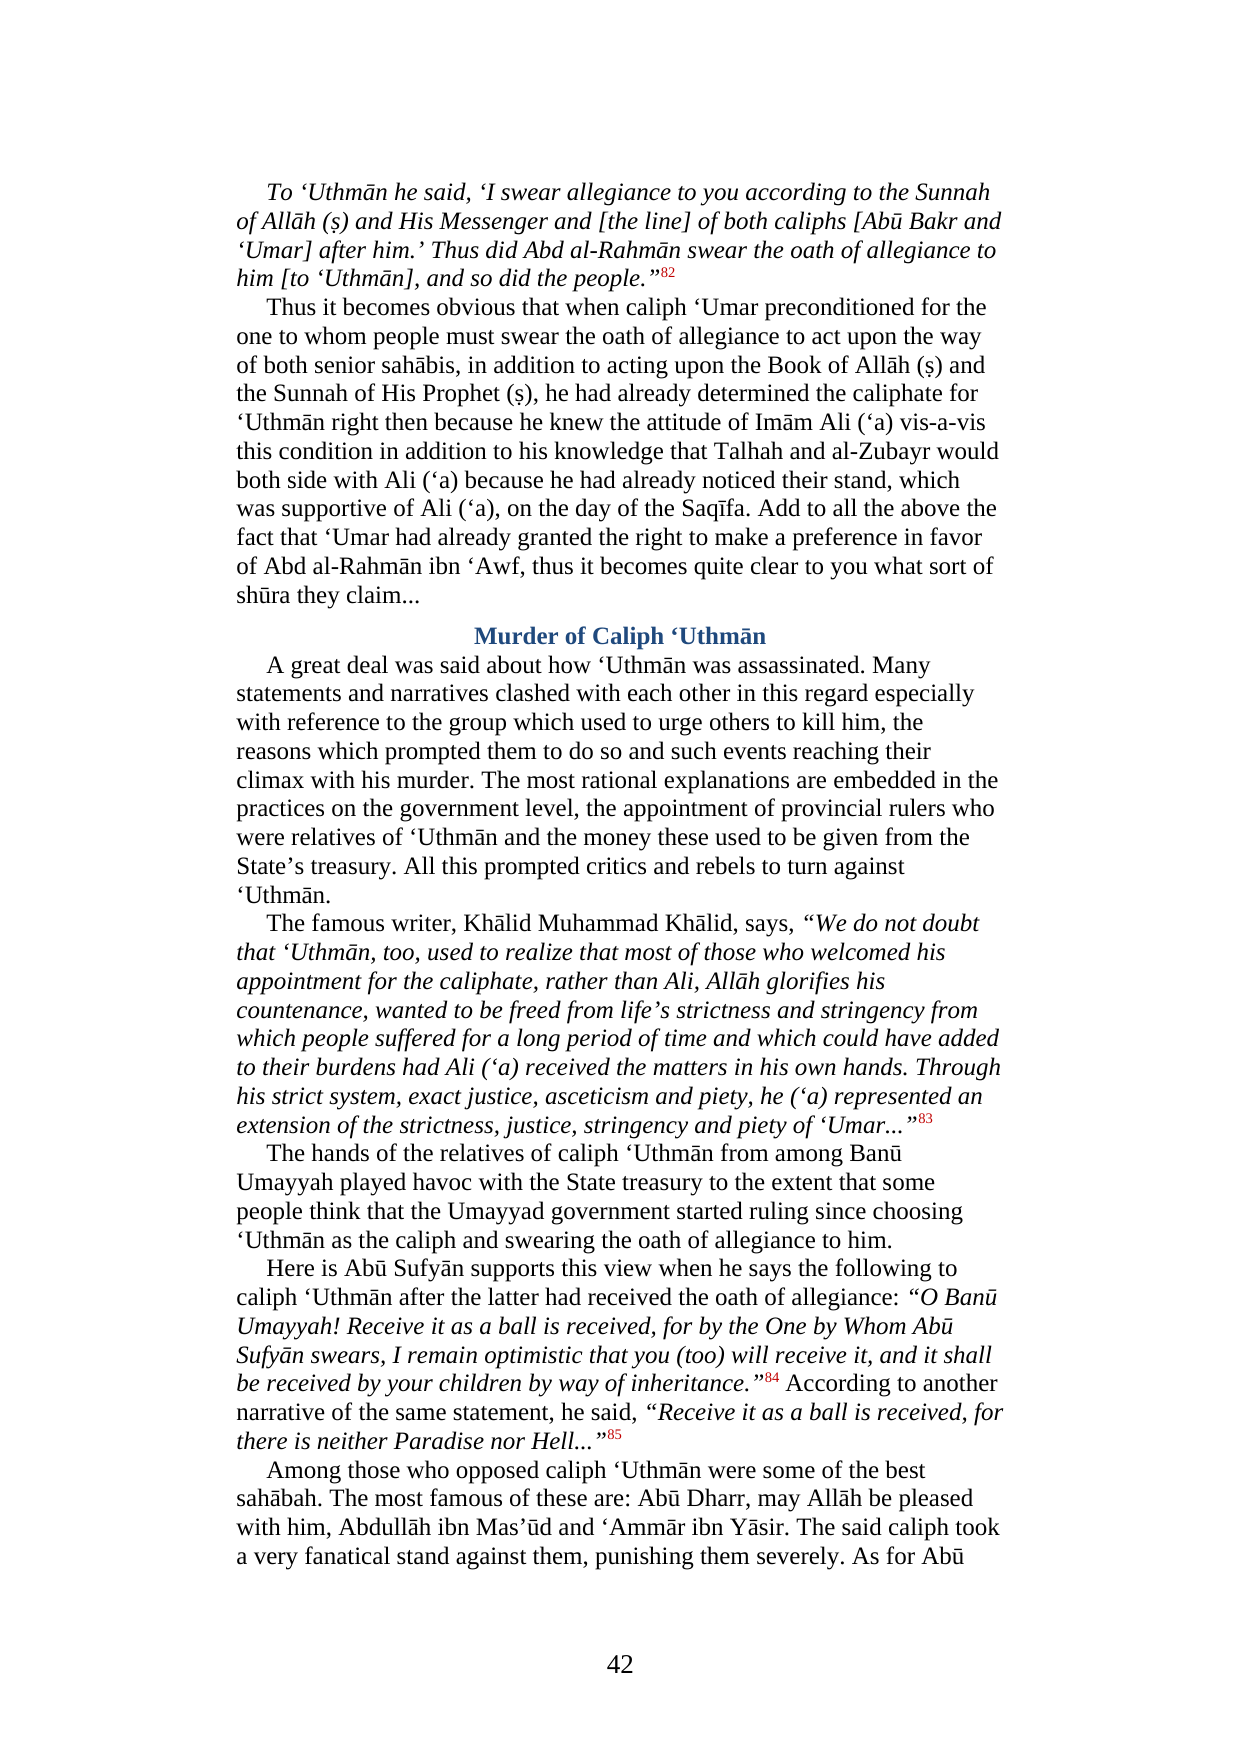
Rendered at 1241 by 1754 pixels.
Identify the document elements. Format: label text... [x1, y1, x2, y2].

text To ‘Uthmān he said, ‘I swear allegiance to you according to the Sunnah of Allāh (ṣ) and His Messenger and [the line] of both caliphs [Abū Bakr and ‘Umar] after him.’ Thus did Abd al-Rahmān swear the oath of allegiance to him [to ‘Uthmān], and so did the people.”82 [236, 177, 1004, 292]
subtitle Murder of Caliph ‘Uthmān [236, 621, 1004, 650]
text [236, 1455, 1004, 1570]
text A great deal was said about how ‘Uthmān was assassinated. Many statements and narratives clashed with each other in this regard especially with reference to the group which used to urge others to kill him, the reasons which prompted them to do so and such events reaching their climax with his murder. The most rational explanations are embedded in the practices on the government level, the appointment of provincial rulers who were relatives of ‘Uthmān and the money these used to be given from the State’s treasury. All this prompted critics and rebels to turn against ‘Uthmān. [236, 650, 1004, 908]
text Here is Abū Sufyān supports this view when he says the following to caliph ‘Uthmān after the latter had received the oath of allegiance: “O Banū Umayyah! Receive it as a ball is received, for by the One by Whom Abū Sufyān swears, I remain optimistic that you (too) will receive it, and it shall be received by your children by way of inheritance.”84 According to another narrative of the same statement, he said, “Receive it as a ball is received, for there is neither Paradise nor Hell...”85 [236, 1253, 1004, 1455]
text The hands of the relatives of caliph ‘Uthmān from among Banū Umayyah played havoc with the State treasury to the extent that some people think that the Umayyad government started ruling since choosing ‘Uthmān as the caliph and swearing the oath of allegiance to him. [236, 1138, 1004, 1253]
text The famous writer, Khālid Muhammad Khālid, says, “We do not doubt that ‘Uthmān, too, used to realize that most of those who welcomed his appointment for the caliphate, rather than Ali, Allāh glorifies his countenance, wanted to be freed from life’s strictness and stringency from which people suffered for a long period of time and which could have added to their burdens had Ali (‘a) received the matters in his own hands. Through his strict system, exact justice, asceticism and piety, he (‘a) represented an extension of the strictness, justice, stringency and piety of ‘Umar...”83 [236, 908, 1004, 1138]
text Thus it becomes obvious that when caliph ‘Umar preconditioned for the one to whom people must swear the oath of allegiance to act upon the way of both senior sahābis, in addition to acting upon the Book of Allāh (ṣ) and the Sunnah of His Prophet (ṣ), he had already determined the caliphate for ‘Uthmān right then because he knew the attitude of Imām Ali (‘a) vis-a-vis this condition in addition to his knowledge that Talhah and al-Zubayr would both side with Ali (‘a) because he had already noticed their stand, which was supportive of Ali (‘a), on the day of the Saqīfa. Add to all the above the fact that ‘Umar had already granted the right to make a preference in favor of Abd al-Rahmān ibn ‘Awf, thus it becomes quite clear to you what sort of shūra they claim... [236, 292, 1004, 608]
